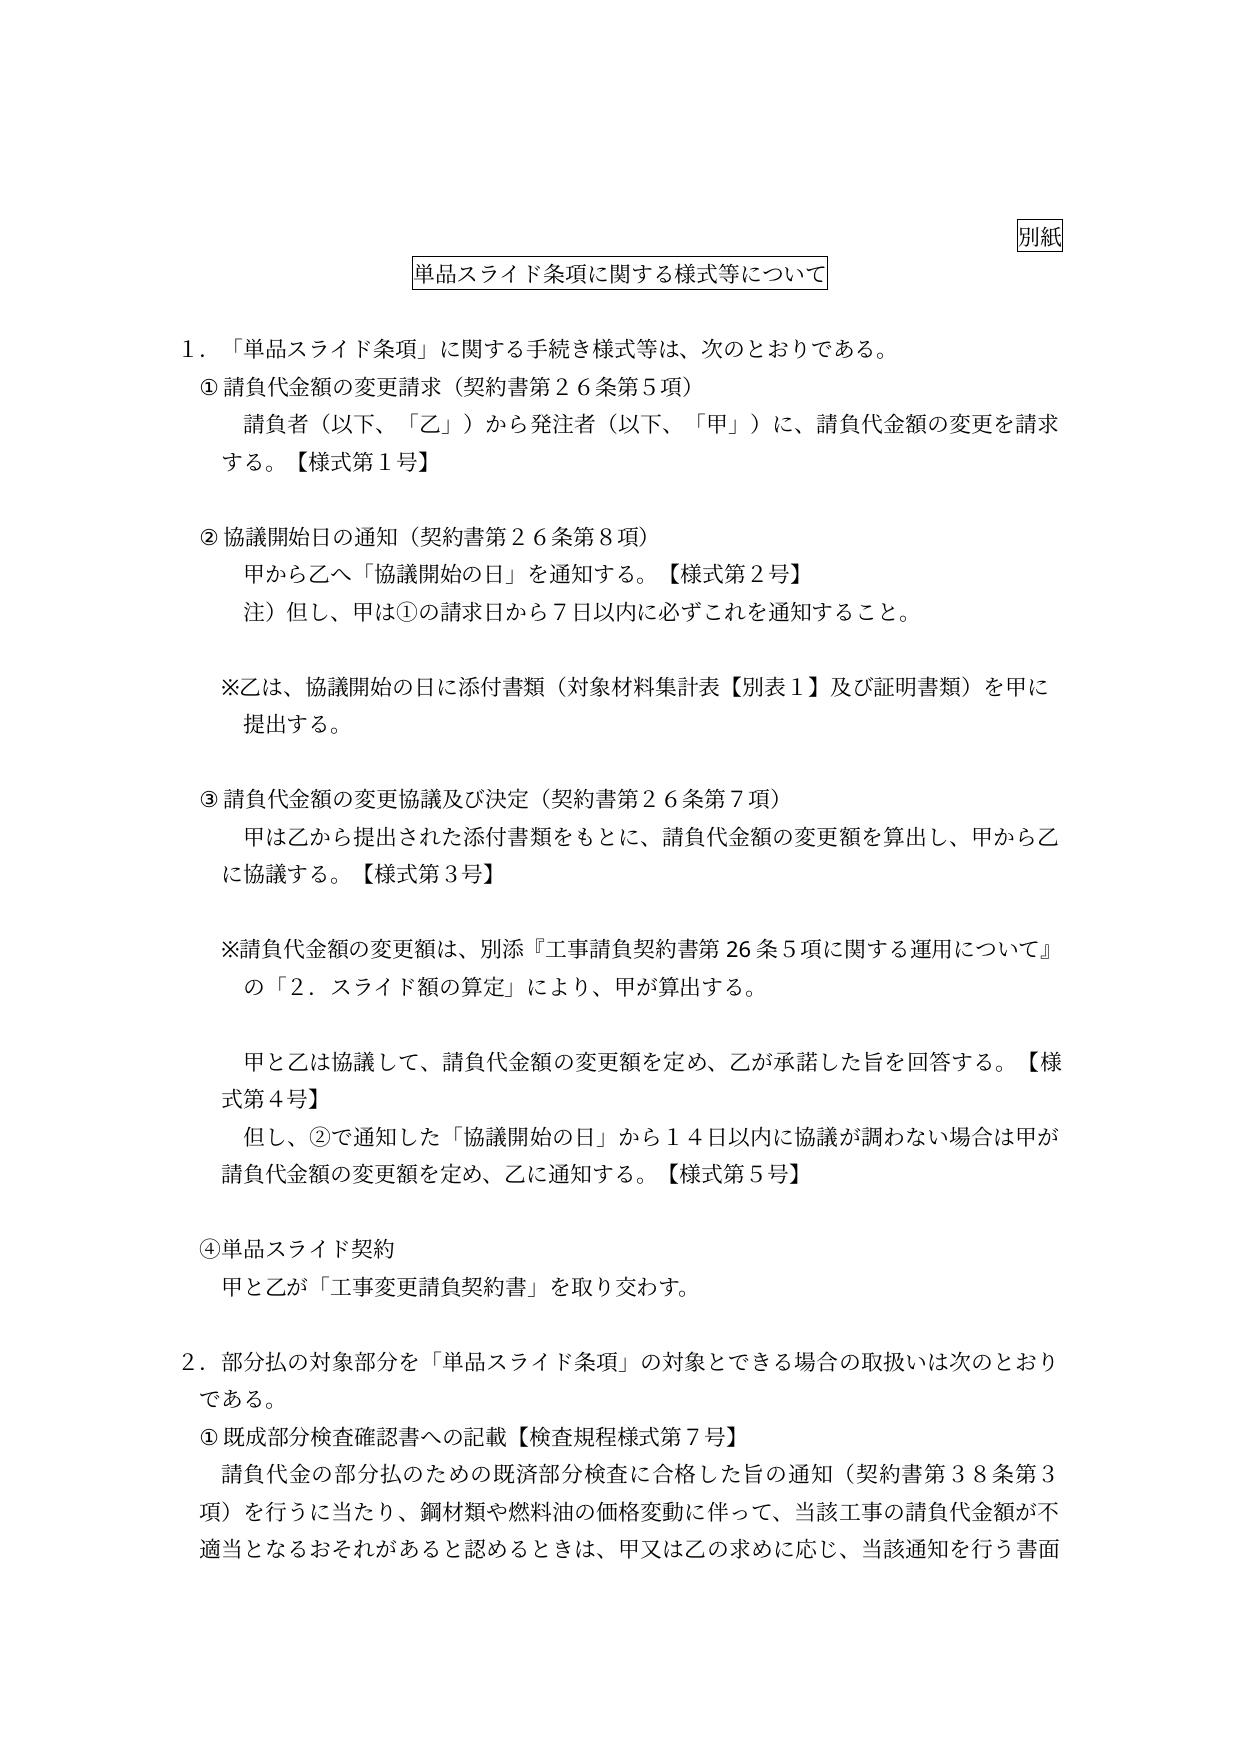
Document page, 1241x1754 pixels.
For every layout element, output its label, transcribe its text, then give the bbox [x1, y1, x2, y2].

text 単品スライド条項に関する様式等について [177, 254, 1063, 292]
text 甲と乙が「工事変更請負契約書」を取り交わす。 [177, 1267, 1063, 1304]
text 提出する。 [177, 704, 1063, 742]
text 注）但し、甲は①の請求日から７日以内に必ずこれを通知すること。 [177, 592, 1063, 629]
text 請負者（以下、「乙」）から発注者（以下、「甲」）に、請負代金額の変更を請求する。【様式第１号】 [221, 404, 1063, 479]
text ④単品スライド契約 [177, 1229, 1063, 1267]
text ２．部分払の対象部分を「単品スライド条項」の対象とできる場合の取扱いは次のとおりである。 [177, 1342, 1063, 1417]
text 但し、②で通知した「協議開始の日」から１４日以内に協議が調わない場合は甲が請負代金額の変更額を定め、乙に通知する。【様式第５号】 [221, 1117, 1063, 1192]
text ①既成部分検査確認書への記載【検査規程様式第７号】 [177, 1417, 1063, 1454]
text １．「単品スライド条項」に関する手続き様式等は、次のとおりである。 [177, 329, 1063, 367]
text 甲と乙は協議して、請負代金額の変更額を定め、乙が承諾した旨を回答する。【様式第４号】 [221, 1042, 1063, 1117]
text 甲は乙から提出された添付書類をもとに、請負代金額の変更額を算出し、甲から乙に協議する。【様式第３号】 [221, 817, 1063, 892]
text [199, 1454, 1063, 1567]
text ※請負代金額の変更額は、別添『工事請負契約書第26 条５項に関する運用について』の「２．スライド額の算定」により、甲が算出する。 [221, 929, 1063, 1004]
text ③請負代金額の変更協議及び決定（契約書第２６条第７項） [177, 779, 1063, 817]
text 甲から乙へ「協議開始の日」を通知する。【様式第２号】 [177, 554, 1063, 592]
text ②協議開始日の通知（契約書第２６条第８項） [177, 517, 1063, 554]
text ①請負代金額の変更請求（契約書第２６条第５項） [177, 367, 1063, 404]
text ※乙は、協議開始の日に添付書類（対象材料集計表【別表１】及び証明書類）を甲に [177, 667, 1063, 704]
text 別紙 [177, 217, 1063, 254]
